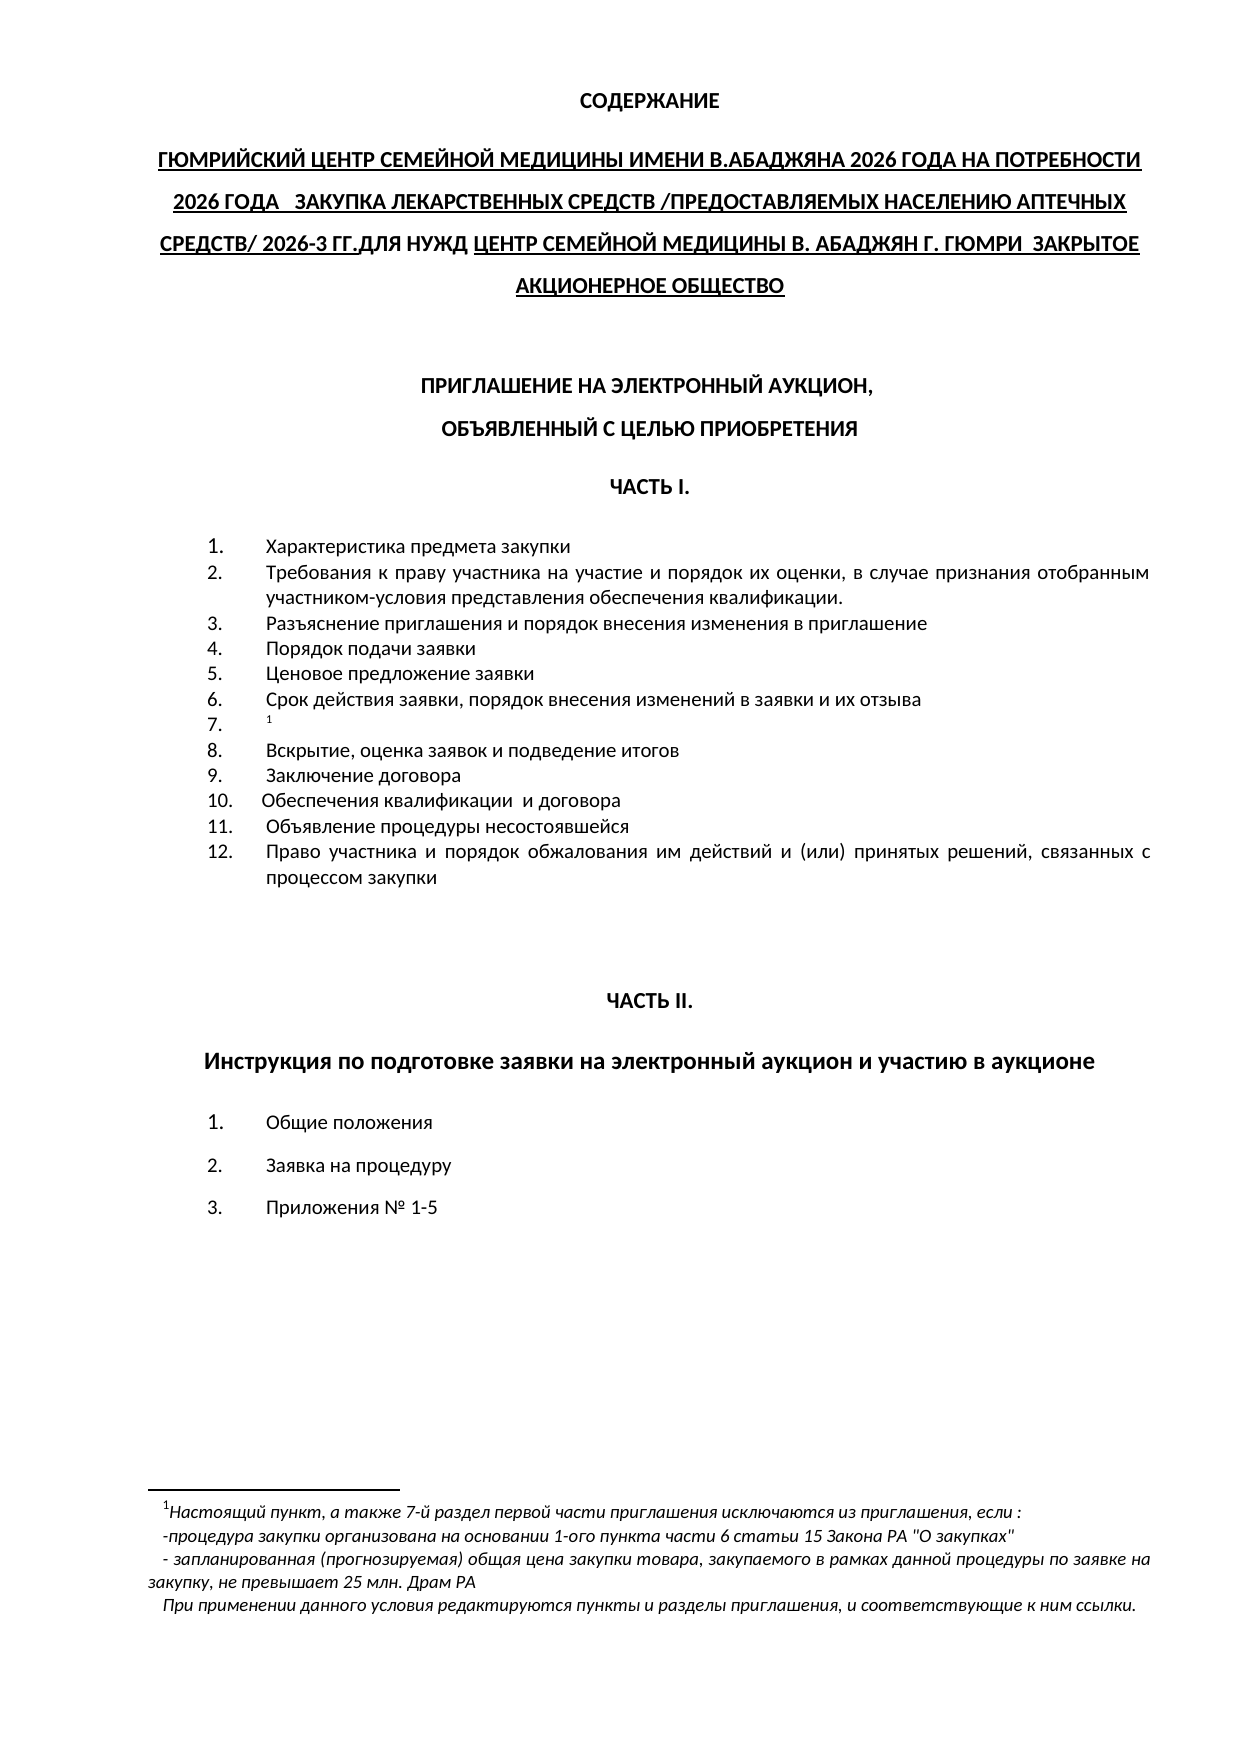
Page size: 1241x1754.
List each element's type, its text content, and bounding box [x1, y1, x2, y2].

text 8. Вскрытие, оценка заявок и подведение итогов [207, 737, 1152, 762]
text 4. Порядок подачи заявки [207, 635, 1152, 661]
text 9. Заключение договора [207, 762, 1152, 788]
text СОДЕРЖАНИЕ [148, 86, 1152, 114]
text ПРИГЛАШЕНИЕ НА ЭЛЕКТРОННЫЙ АУКЦИОН, ОБЪЯВЛЕННЫЙ С ЦЕЛЬЮ ПРИОБРЕТЕНИЯ [148, 372, 1152, 442]
text 6. Срок действия заявки, порядок внесения изменений в заявки и их отзыва [207, 686, 1152, 711]
text 5. Ценовое предложение заявки [207, 661, 1152, 686]
text ЧАСТЬ II. [148, 986, 1152, 1014]
text 11. Объявление процедуры несостоявшейся [207, 813, 1152, 838]
text 12. Право участника и порядок обжалования им действий и (или) принятых решений, связанных с процессом закупки [207, 838, 1152, 889]
text 1. Общие положения [207, 1107, 1152, 1135]
text 10. Обеспечения квалификации и договора [207, 788, 1152, 813]
text ЧАСТЬ I. [148, 472, 1152, 500]
text 3. Приложения № 1-5 [207, 1194, 1152, 1219]
text ГЮМРИЙСКИЙ ЦЕНТР СЕМЕЙНОЙ МЕДИЦИНЫ ИМЕНИ В.АБАДЖЯНА 2026 ГОДА НА ПОТРЕБНОСТИ 2026 ГОДА ЗАКУПКА ЛЕКАРСТВЕННЫХ СРЕДСТВ /ПРЕДОСТАВЛЯЕМЫХ НАСЕЛЕНИЮ АПТЕЧНЫХ СРЕДСТВ/ 2026-3 ГГ.ДЛЯ НУЖД ЦЕНТР СЕМЕЙНОЙ МЕДИЦИНЫ В. АБАДЖЯН Г. ГЮМРИ ЗАКРЫТОЕ АКЦИОНЕРНОЕ ОБЩЕСТВО [148, 145, 1152, 299]
text 2. Требования к праву участника на участие и порядок их оценки, в случае признания отобранным участником-условия представления обеспечения квалификации. [207, 559, 1152, 610]
text 1. Характеристика предмета закупки [207, 531, 1152, 559]
text 3. Разъяснение приглашения и порядок внесения изменения в приглашение [207, 610, 1152, 635]
text 2. Заявка на процедуру [207, 1152, 1152, 1177]
text Инструкция по подготовке заявки на электронный аукцион и участию в аукционе [148, 1045, 1152, 1075]
text 7. [207, 711, 1152, 737]
